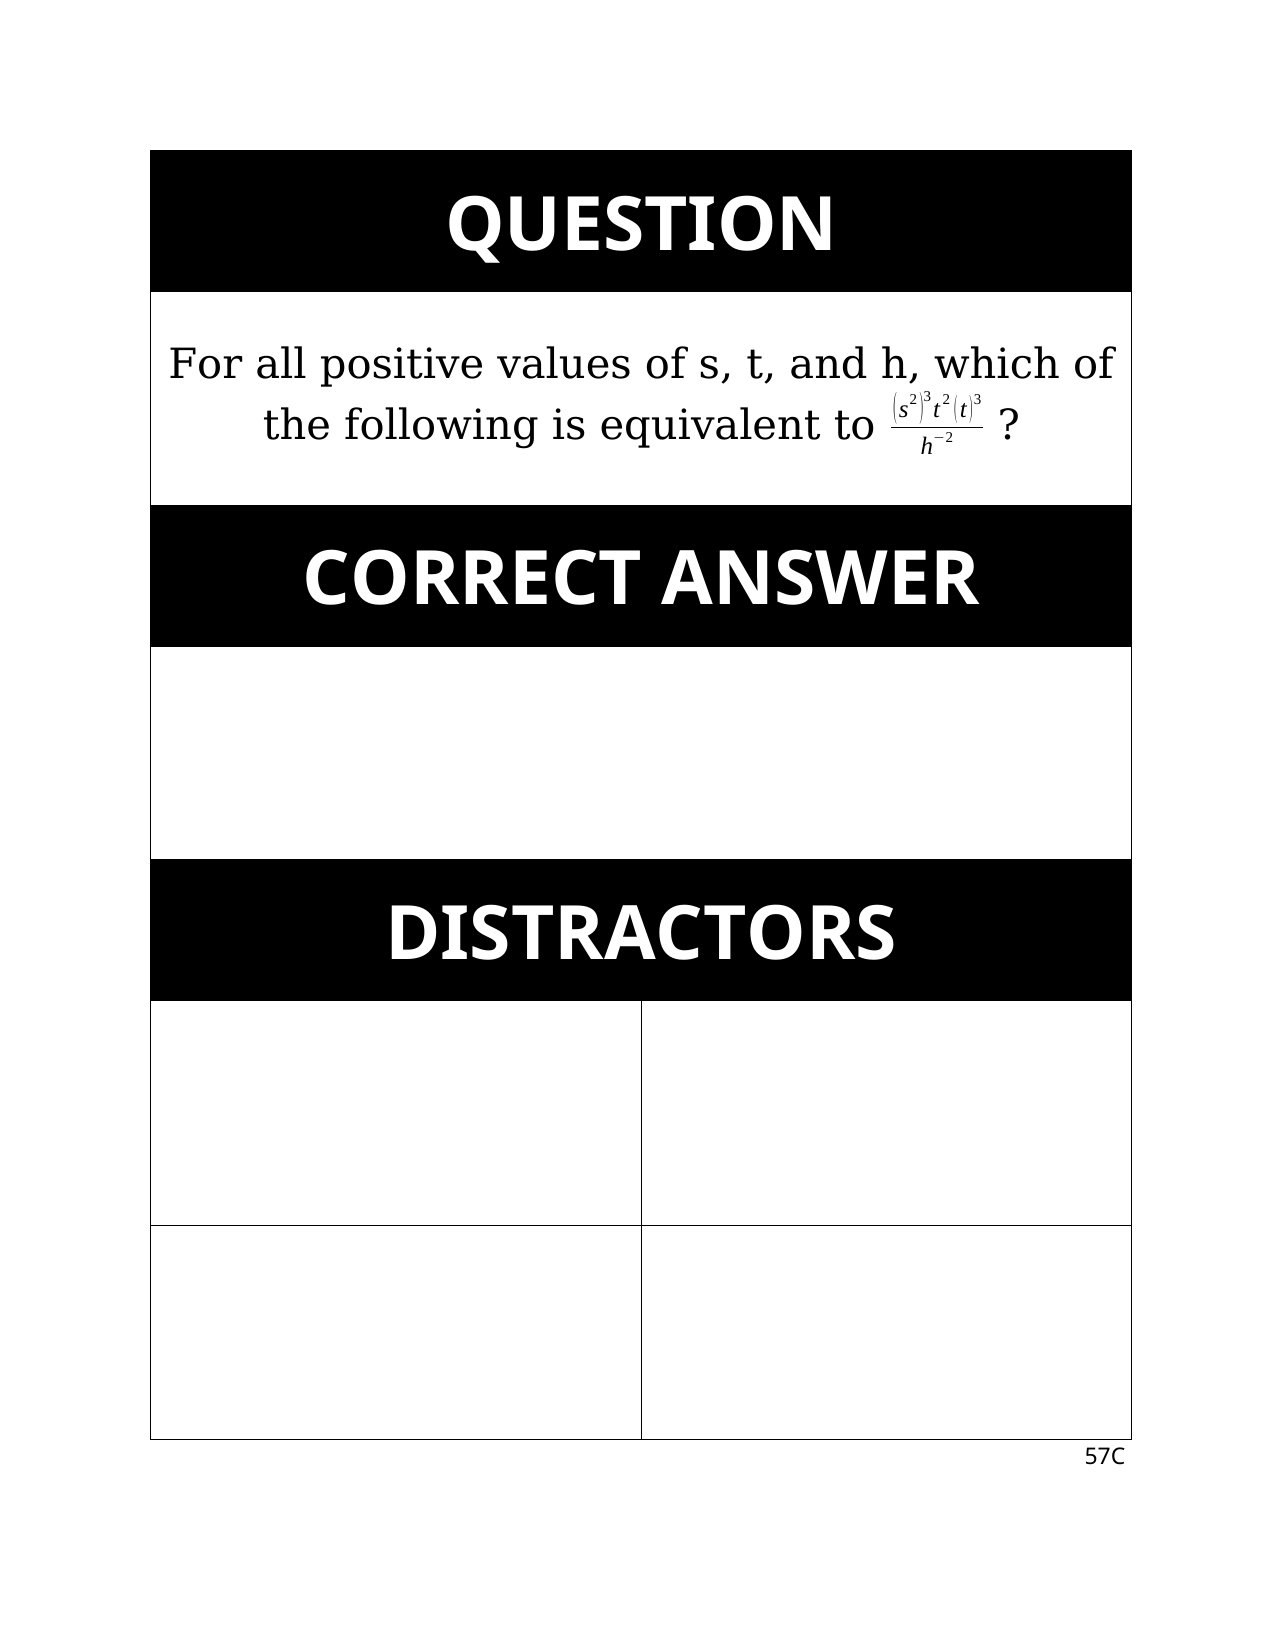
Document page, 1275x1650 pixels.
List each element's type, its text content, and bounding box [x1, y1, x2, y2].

table_cell CORRECT ANSWER [151, 506, 1131, 646]
table_cell [151, 1001, 641, 1225]
table_header QUESTION [151, 151, 1131, 291]
table_cell For all positive values of s, t, and h, which of the following is equivalent to ? [151, 292, 1131, 504]
table_cell [151, 647, 1131, 859]
text 57C [150, 1440, 1125, 1471]
table_cell [642, 1001, 1131, 1225]
table_cell [151, 1226, 641, 1439]
table_cell [642, 1226, 1131, 1439]
table_cell DISTRACTORS [151, 860, 1131, 1000]
